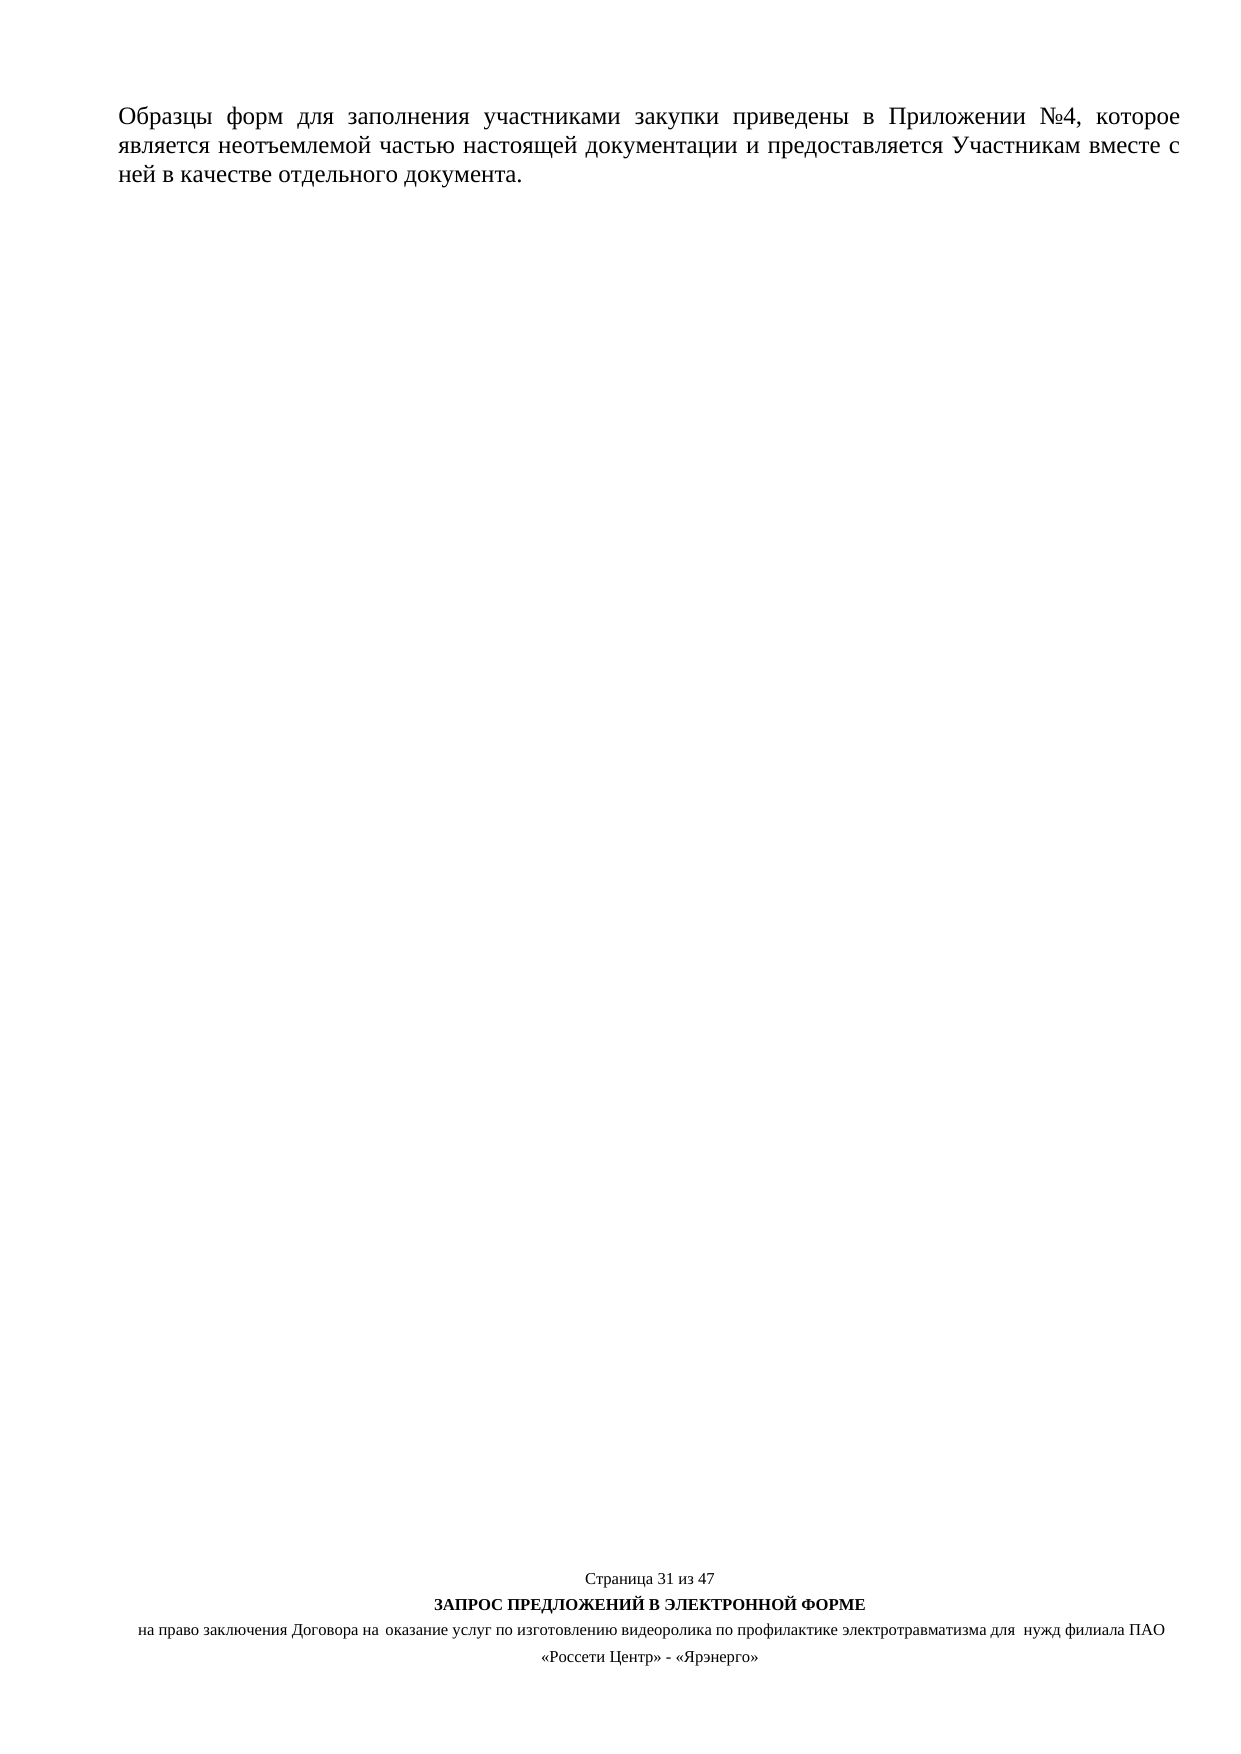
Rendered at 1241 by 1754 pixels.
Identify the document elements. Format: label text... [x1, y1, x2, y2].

subtitle Образцы форм для заполнения участниками закупки приведены в Приложении №4, которое является неотъемлемой частью настоящей документации и предоставляется Участникам вместе с ней в качестве отдельного документа. [118, 101, 1181, 187]
